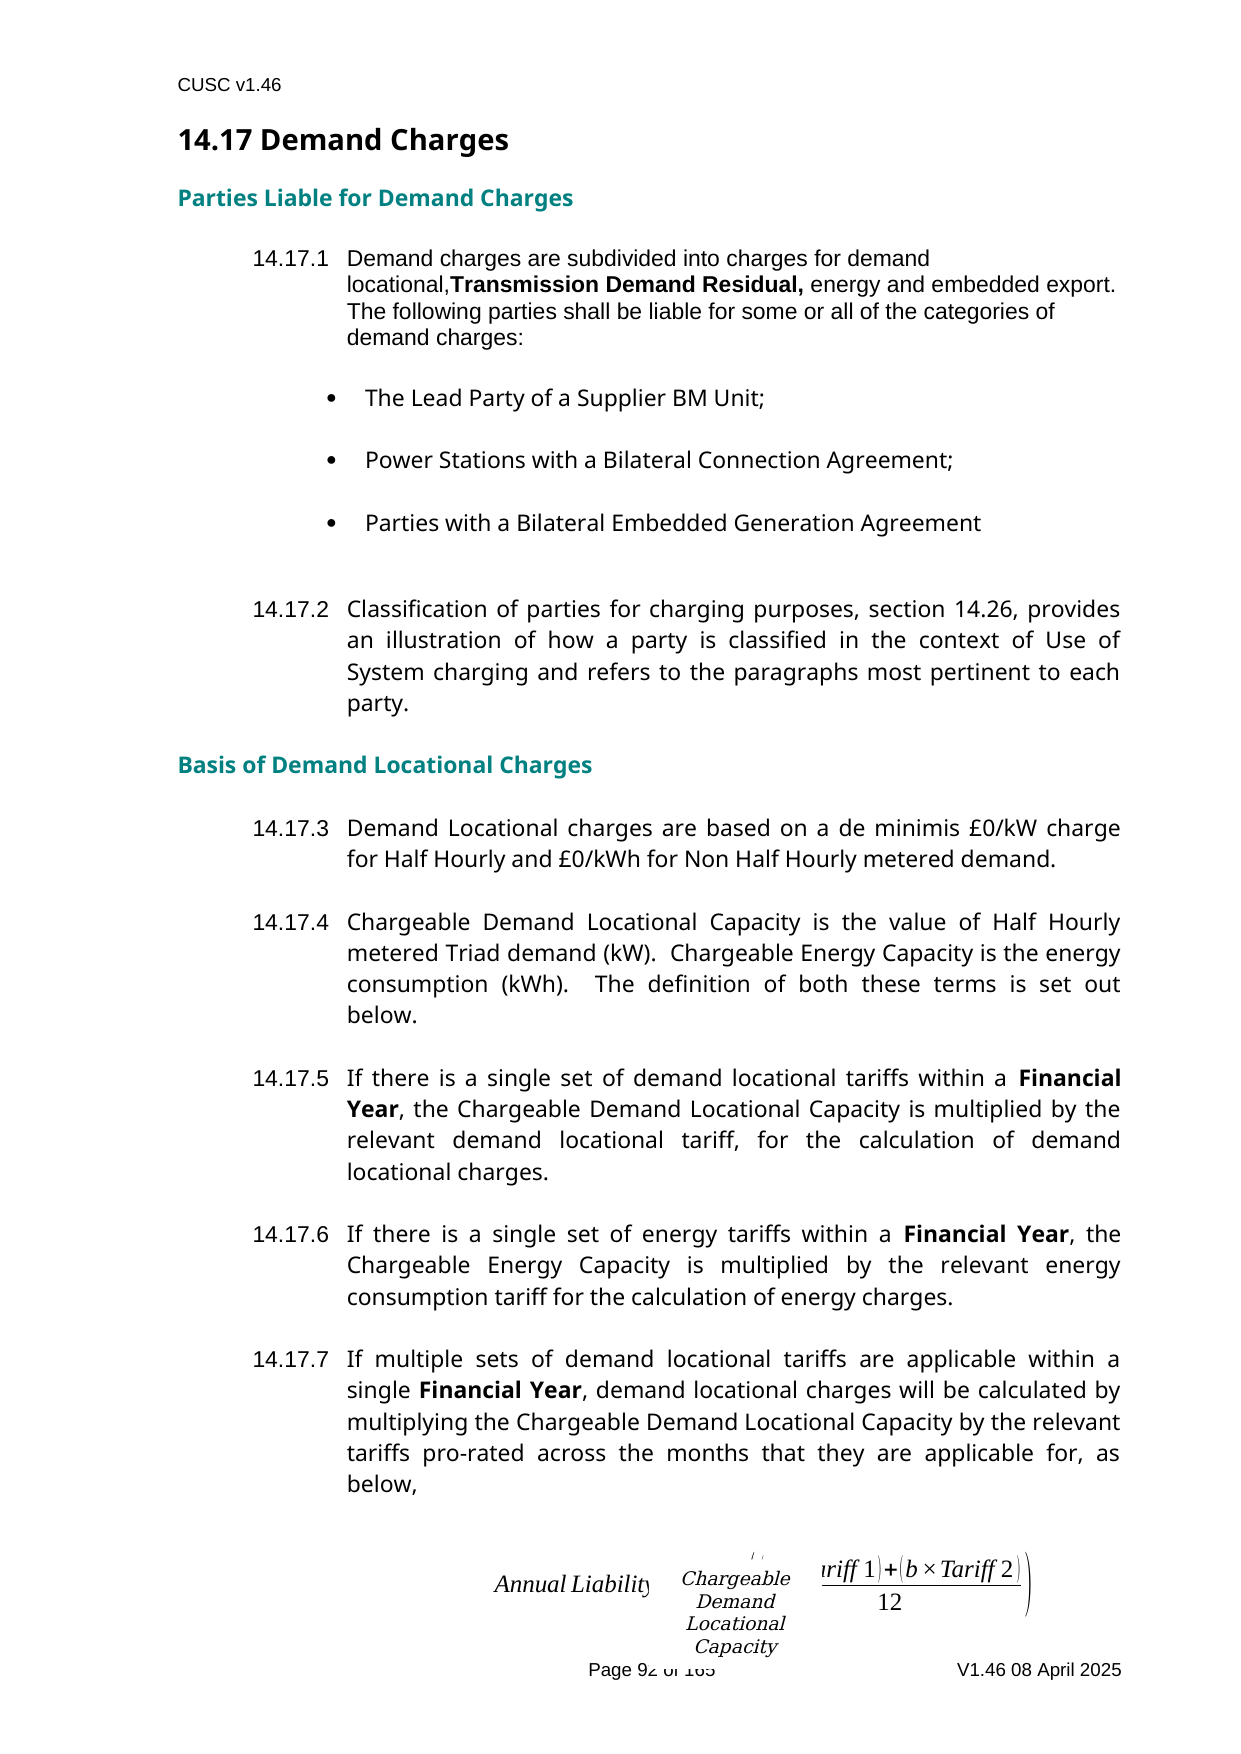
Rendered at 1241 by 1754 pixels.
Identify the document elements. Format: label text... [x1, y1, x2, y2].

list Demand charges are subdivided into charges for demand locational,Transmission Demand Residual, energy and embedded export. The following parties shall be liable for some or all of the categories of demand charges: [252, 245, 1121, 350]
list The Lead Party of a Supplier BM Unit; [327, 382, 1121, 413]
list If multiple sets of demand locational tariffs are applicable within a single Financial Year, demand locational charges will be calculated by multiplying the Chargeable Demand Locational Capacity by the relevant tariffs pro-rated across the months that they are applicable for, as below, [252, 1343, 1121, 1499]
list If there is a single set of energy tariffs within a Financial Year, the Chargeable Energy Capacity is multiplied by the relevant energy consumption tariff for the calculation of energy charges. [252, 1218, 1121, 1312]
list Chargeable Demand Locational Capacity is the value of Half Hourly metered Triad demand (kW). Chargeable Energy Capacity is the energy consumption (kWh). The definition of both these terms is set out below. [252, 906, 1121, 1031]
list Classification of parties for charging purposes, section 14.26, provides an illustration of how a party is classified in the context of Use of System charging and refers to the paragraphs most pertinent to each party. [252, 593, 1121, 718]
list Power Stations with a Bilateral Connection Agreement; [327, 444, 1121, 475]
list Parties with a Bilateral Embedded Generation Agreement [327, 507, 1121, 538]
list Demand Locational charges are based on a de minimis £0/kW charge for Half Hourly and £0/kWh for Non Half Hourly metered demand. [252, 812, 1121, 874]
subtitle Basis of Demand Locational Charges [177, 749, 1121, 781]
subtitle 14.17 Demand Charges [177, 119, 1121, 158]
list If there is a single set of demand locational tariffs within a Financial Year, the Chargeable Demand Locational Capacity is multiplied by the relevant demand locational tariff, for the calculation of demand locational charges. [252, 1062, 1121, 1187]
subtitle Parties Liable for Demand Charges [177, 182, 1121, 214]
